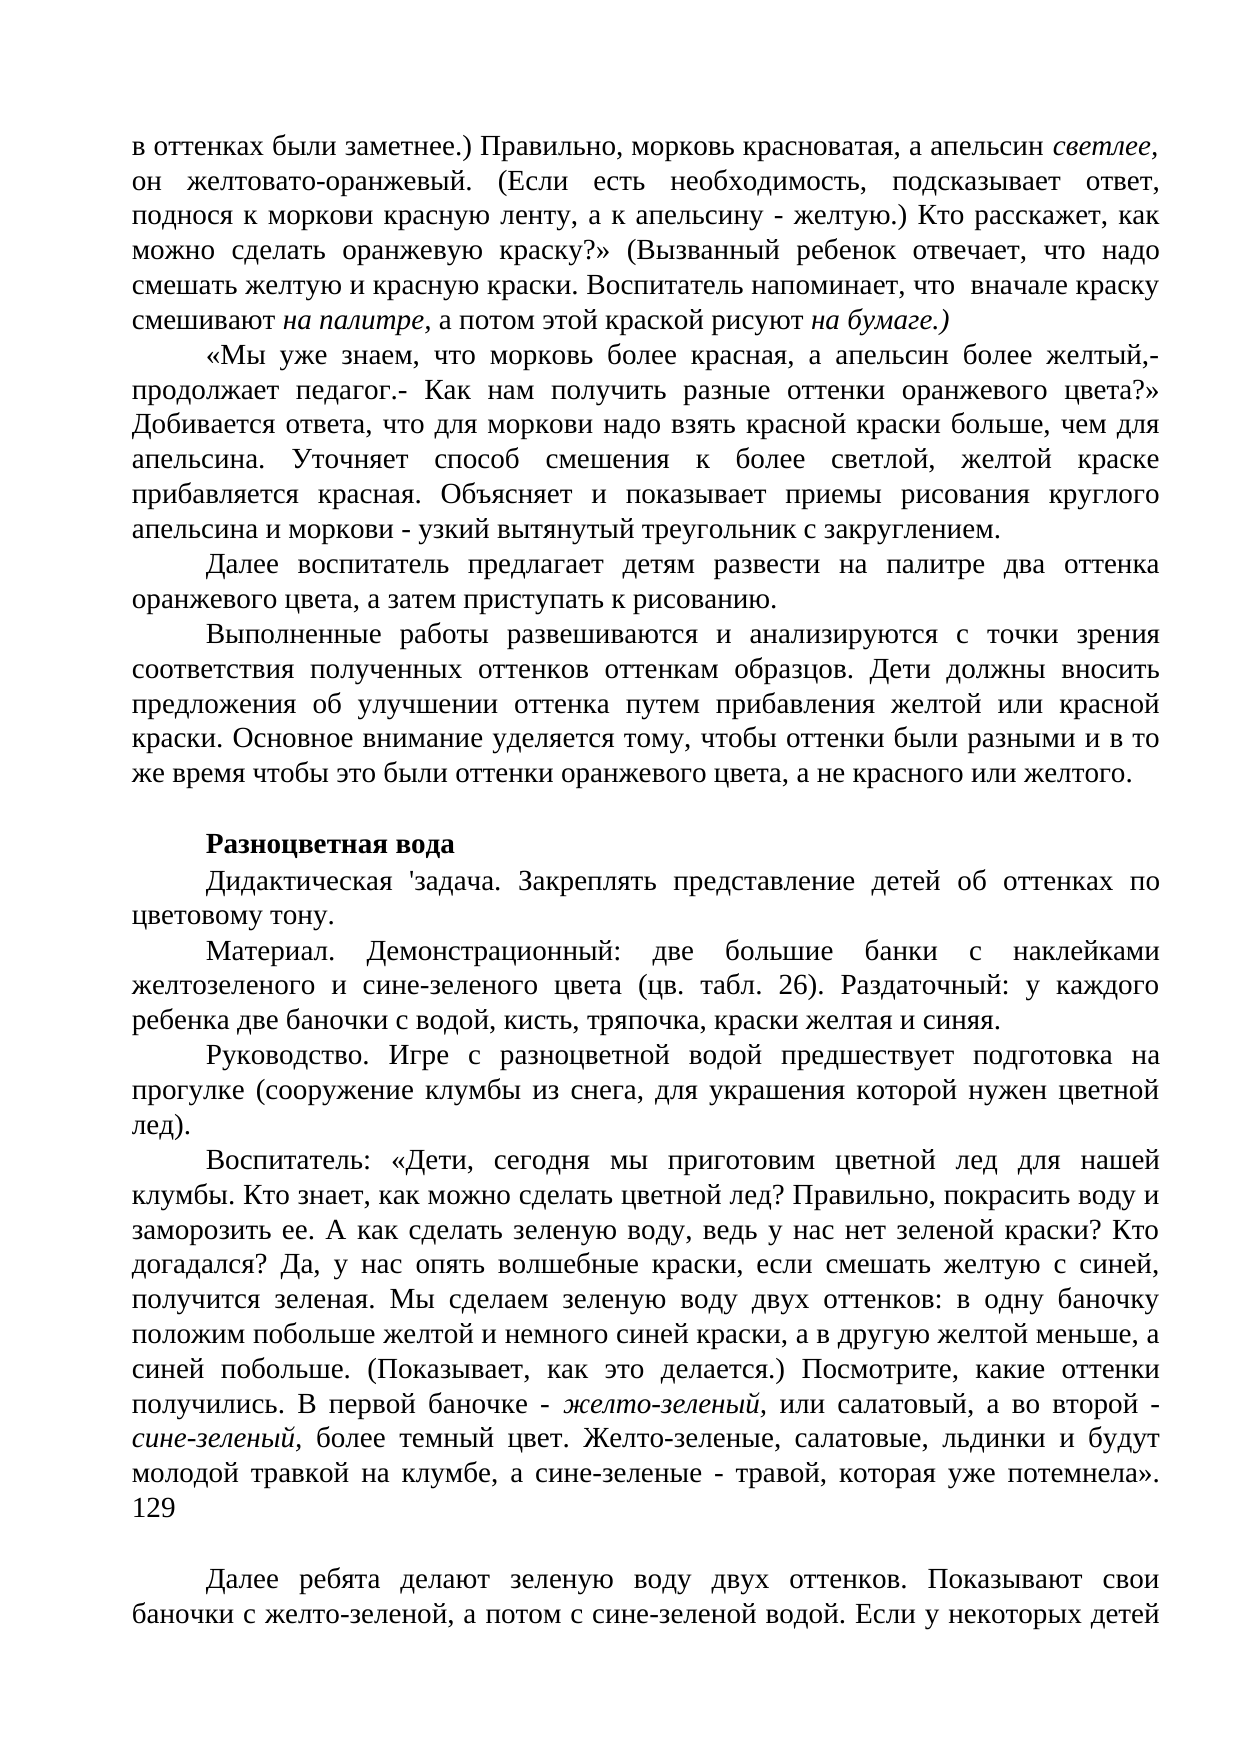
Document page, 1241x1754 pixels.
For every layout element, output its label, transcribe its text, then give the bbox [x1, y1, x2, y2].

text Далее воспитатель предлагает детям развести на палитре два оттенка оранжевого цвета, а затем приступать к рисованию. [132, 546, 1161, 614]
text «Мы уже знаем, что морковь более красная, а апельсин более желтый,- продолжает педагог.- Как нам получить разные оттенки оранжевого цвета?» Добивается ответа, что для моркови надо взять красной краски больше, чем для апельсина. Уточняет способ смешения к более светлой, желтой краске прибавляется красная. Объясняет и показывает приемы рисования круглого апельсина и моркови - узкий вытянутый треугольник с закруглением. [132, 337, 1161, 544]
subtitle Разноцветная вода [206, 827, 1162, 860]
text Дидактическая 'задача. Закреплять представление детей об оттенках по цветовому тону. [132, 863, 1161, 931]
text Материал. Демонстрационный: две большие банки с наклейками желтозеленого и сине-зеленого цвета (цв. табл. 26). Раздаточный: у каждого ребенка две баночки с водой, кисть, тряпочка, краски желтая и синяя. [132, 933, 1161, 1036]
text Выполненные работы развешиваются и анализируются с точки зрения соответствия полученных оттенков оттенкам образцов. Дети должны вносить предложения об улучшении оттенка путем прибавления желтой или красной краски. Основное внимание уделяется тому, чтобы оттенки были разными и в то же время чтобы это были оттенки оранжевого цвета, а не красного или желтого. [132, 616, 1161, 789]
text Воспитатель: «Дети, сегодня мы приготовим цветной лед для нашей клумбы. Кто знает, как можно сделать цветной лед? Правильно, покрасить воду и заморозить ее. А как сделать зеленую воду, ведь у нас нет зеленой краски? Кто догадался? Да, у нас опять волшебные краски, если смешать желтую с синей, получится зеленая. Мы сделаем зеленую воду двух оттенков: в одну баночку положим побольше желтой и немного синей краски, а в другую желтой меньше, а синей побольше. (Показывает, как это делается.) Посмотрите, какие оттенки получились. В первой баночке - желто-зеленый, или салатовый, а во второй - сине-зеленый, более темный цвет. Желто-зеленые, салатовые, льдинки и будут молодой травкой на клумбе, а сине-зеленые - травой, которая уже потемнела». 129 [132, 1142, 1161, 1524]
text Руководство. Игре с разноцветной водой предшествует подготовка на прогулке (сооружение клумбы из снега, для украшения которой нужен цветной лед). [132, 1037, 1161, 1141]
